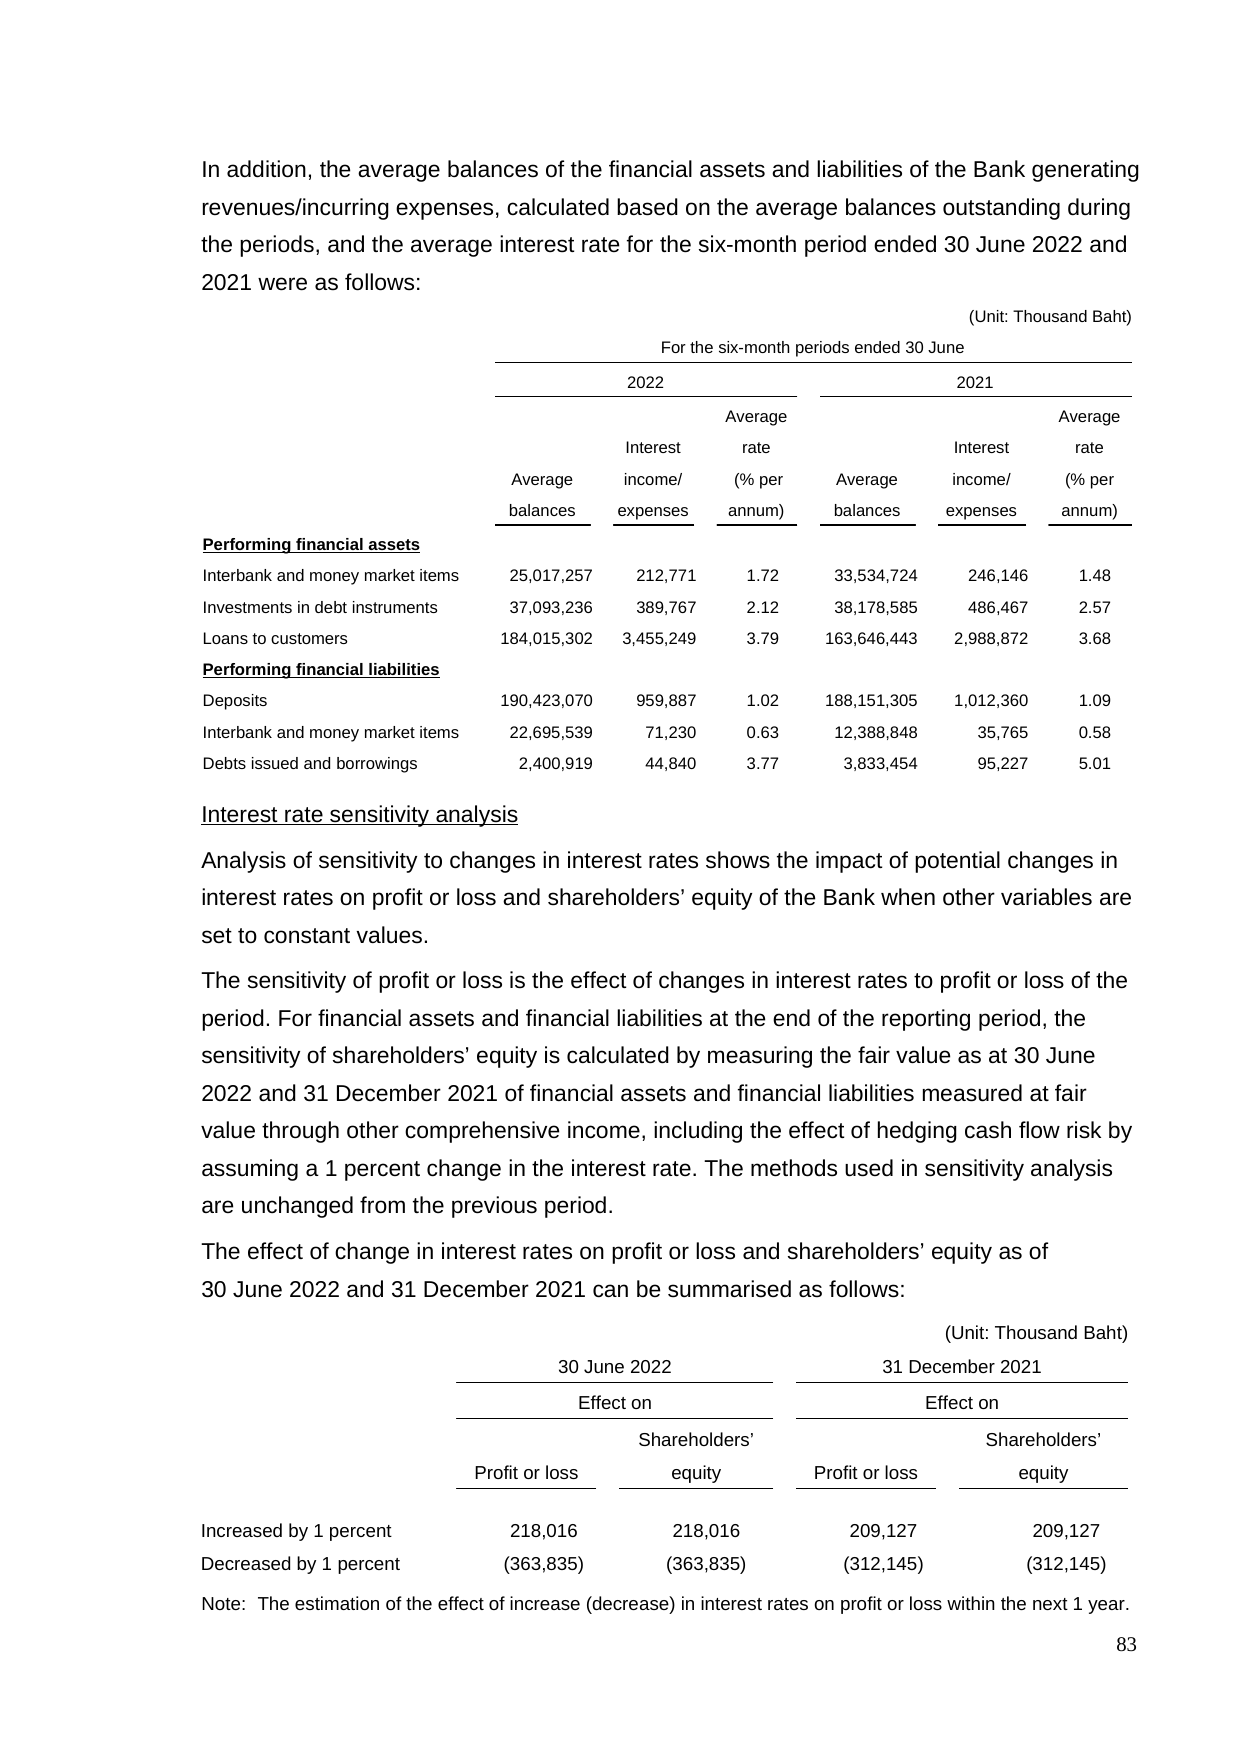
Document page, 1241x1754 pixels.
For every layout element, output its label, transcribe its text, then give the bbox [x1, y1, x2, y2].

text Interest rate sensitivity analysis [201, 792, 1141, 830]
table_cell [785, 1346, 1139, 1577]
text The sensitivity of profit or loss is the effect of changes in interest rates to profit or loss of the period. For financial assets and financial liabilities at the end of the reporting period, the sensitivity of shareholders’ equity is calculated by measuring the fair value as at 30 June 2022 and 31 December 2021 of financial assets and financial liabilities measured at fair value through other comprehensive income, including the effect of hedging cash flow risk by assuming a 1 percent change in the interest rate. The methods used in sensitivity analysis are unchanged from the previous period. [201, 959, 1141, 1221]
text In addition, the average balances of the financial assets and liabilities of the Bank generating revenues/incurring expenses, calculated based on the average balances outstanding during the periods, and the average interest rate for the six-month period ended 30 June 2022 and 2021 were as follows: [201, 147, 1141, 297]
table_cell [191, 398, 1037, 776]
text The effect of change in interest rates on profit or loss and shareholders’ equity as of 30 June 2022 and 31 December 2021 can be summarised as follows: [201, 1230, 1141, 1305]
text Analysis of sensitivity to changes in interest rates shows the impact of potential changes in interest rates on profit or loss and shareholders’ equity of the Bank when other variables are set to constant values. [201, 838, 1141, 951]
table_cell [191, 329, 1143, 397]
text Note: The estimation of the effect of increase (decrease) in interest rates on profit or loss within the next 1 year. [201, 1586, 1141, 1617]
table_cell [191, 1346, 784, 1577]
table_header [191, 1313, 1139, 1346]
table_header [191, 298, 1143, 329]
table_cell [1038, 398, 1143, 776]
